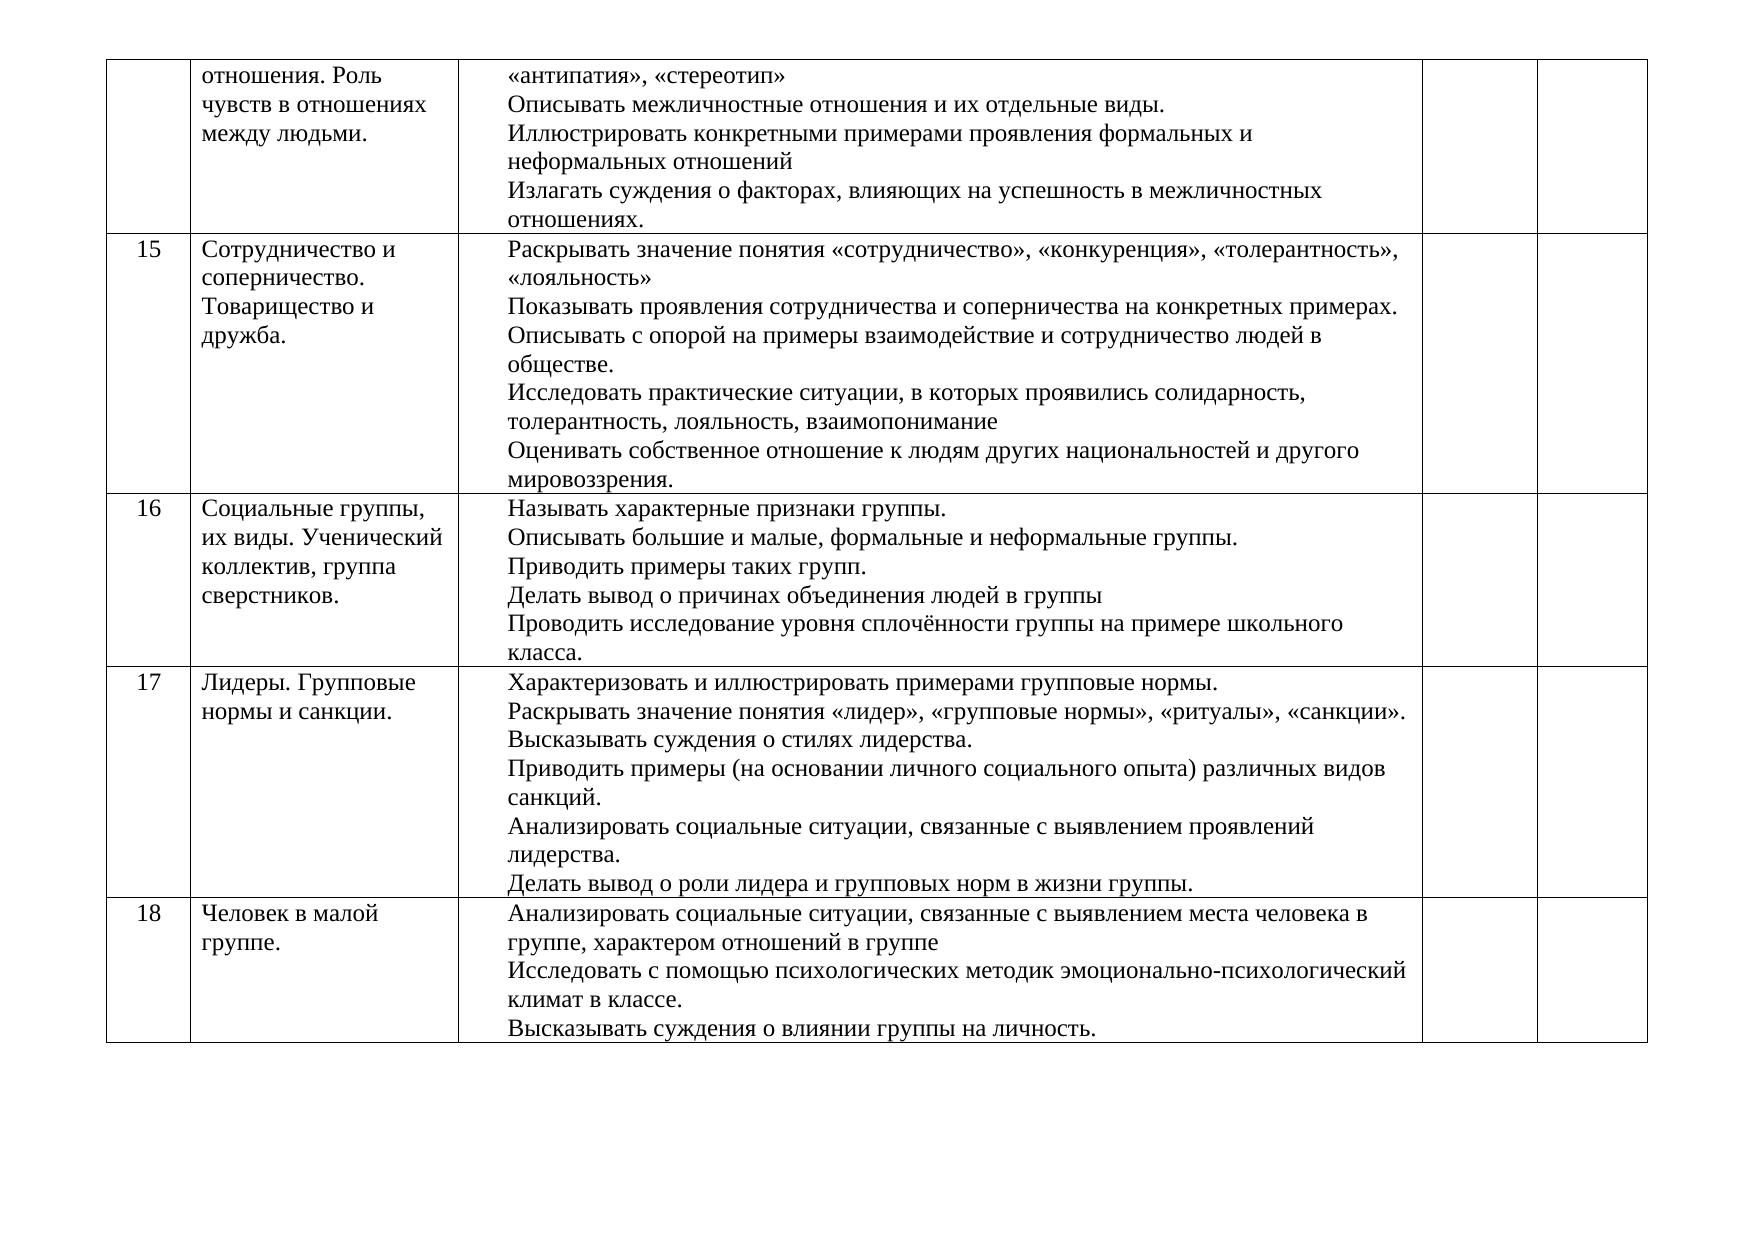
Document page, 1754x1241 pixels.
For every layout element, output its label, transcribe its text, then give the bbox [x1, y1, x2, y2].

table_cell [1423, 234, 1537, 492]
table_cell [1423, 667, 1537, 897]
table_cell 15 [107, 234, 190, 492]
table_cell Сотрудничество и соперничество. Товарищество и дружба. [191, 234, 458, 492]
table_cell Социальные группы, их виды. Ученический коллектив, группа сверстников. [191, 494, 458, 666]
table_cell Раскрывать значение понятия «сотрудничество», «конкуренция», «толерантность», «лояльность» Показывать проявления сотрудничества и соперничества на конкретных примерах. Описывать с опорой на примеры взаимодействие и сотрудничество людей в обществе. Исследовать практические ситуации, в которых проявились солидарность, толерантность, лояльность, взаимопонимание Оценивать собственное отношение к людям других национальностей и другого мировоззрения. [459, 234, 1422, 492]
table_cell [1538, 60, 1647, 233]
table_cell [191, 60, 458, 233]
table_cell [459, 60, 1422, 233]
table_cell Лидеры. Групповые нормы и санкции. [191, 667, 458, 897]
table_cell 17 [107, 667, 190, 897]
table_cell 14 [107, 60, 190, 233]
table_cell [1538, 234, 1647, 492]
table_cell [1538, 898, 1647, 1042]
table_cell Анализировать социальные ситуации, связанные с выявлением места человека в группе, характером отношений в группе Исследовать с помощью психологических методик эмоционально-психологический климат в классе. Высказывать суждения о влиянии группы на личность. [459, 898, 1422, 1042]
table_cell 16 [107, 494, 190, 666]
table_cell [1538, 667, 1647, 897]
table_cell Называть характерные признаки группы. Описывать большие и малые, формальные и неформальные группы. Приводить примеры таких групп. Делать вывод о причинах объединения людей в группы Проводить исследование уровня сплочённости группы на примере школьного класса. [459, 494, 1422, 666]
table_cell [1538, 494, 1647, 666]
table_cell [1423, 494, 1537, 666]
table_cell [1423, 898, 1537, 1042]
table_cell 18 [107, 898, 190, 1042]
table_cell Характеризовать и иллюстрировать примерами групповые нормы. Раскрывать значение понятия «лидер», «групповые нормы», «ритуалы», «санкции». Высказывать суждения о стилях лидерства. Приводить примеры (на основании личного социального опыта) различных видов санкций. Анализировать социальные ситуации, связанные с выявлением проявлений лидерства. Делать вывод о роли лидера и групповых норм в жизни группы. [459, 667, 1422, 897]
table_cell Человек в малой группе. [191, 898, 458, 1042]
table_cell [1423, 60, 1537, 233]
